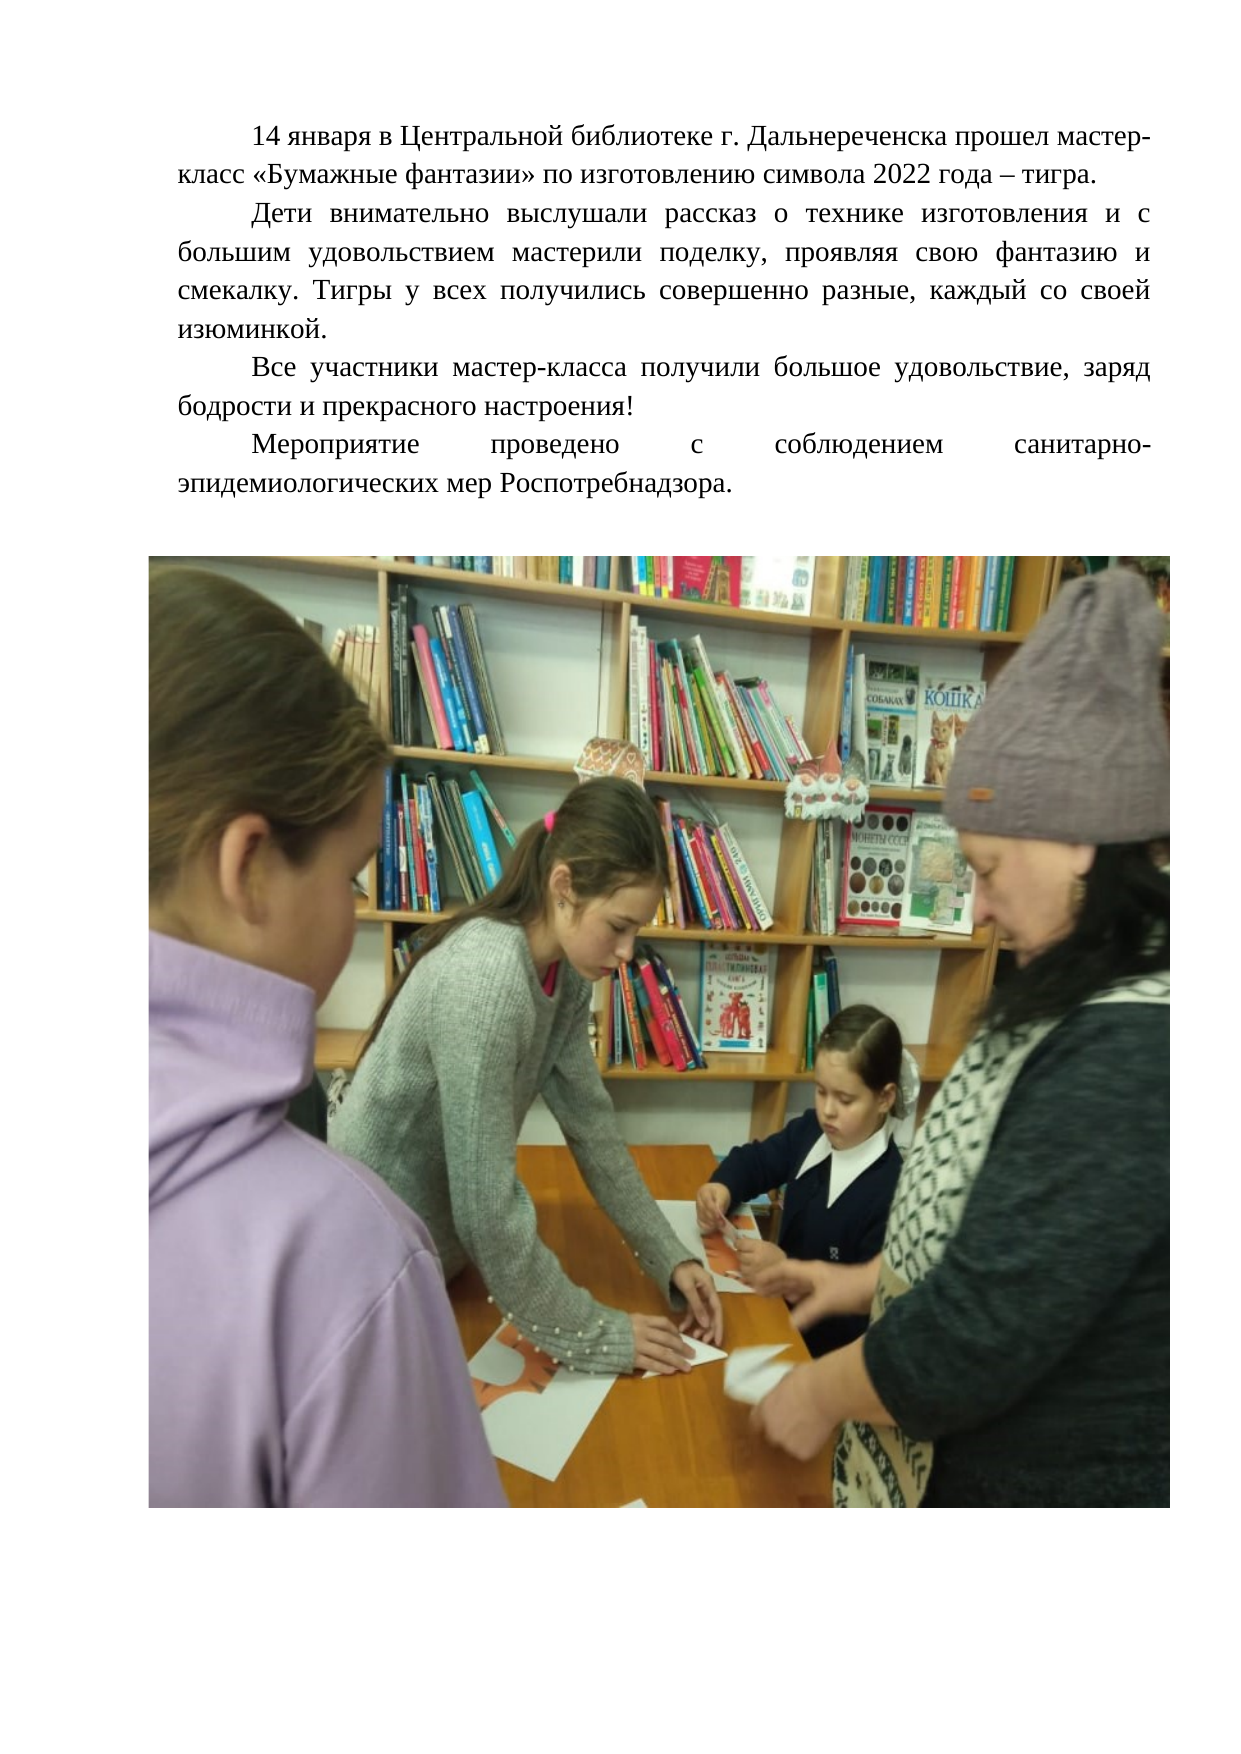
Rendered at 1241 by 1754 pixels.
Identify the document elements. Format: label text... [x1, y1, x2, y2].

text 14 января в Центральной библиотеке г. Дальнереченска прошел мастер-класс «Бумажные фантазии» по изготовлению символа 2022 года – тигра. [177, 118, 1152, 190]
text Мероприятие проведено с соблюдением санитарно-эпидемиологических мер Роспотребнадзора. [177, 426, 1152, 498]
text Все участники мастер-класса получили большое удовольствие, заряд бодрости и прекрасного настроения! [177, 349, 1152, 421]
text Дети внимательно выслушали рассказ о технике изготовления и с большим удовольствием мастерили поделку, проявляя свою фантазию и смекалку. Тигры у всех получились совершенно разные, каждый со своей изюминкой. [177, 195, 1152, 344]
picture [148, 556, 1170, 1508]
